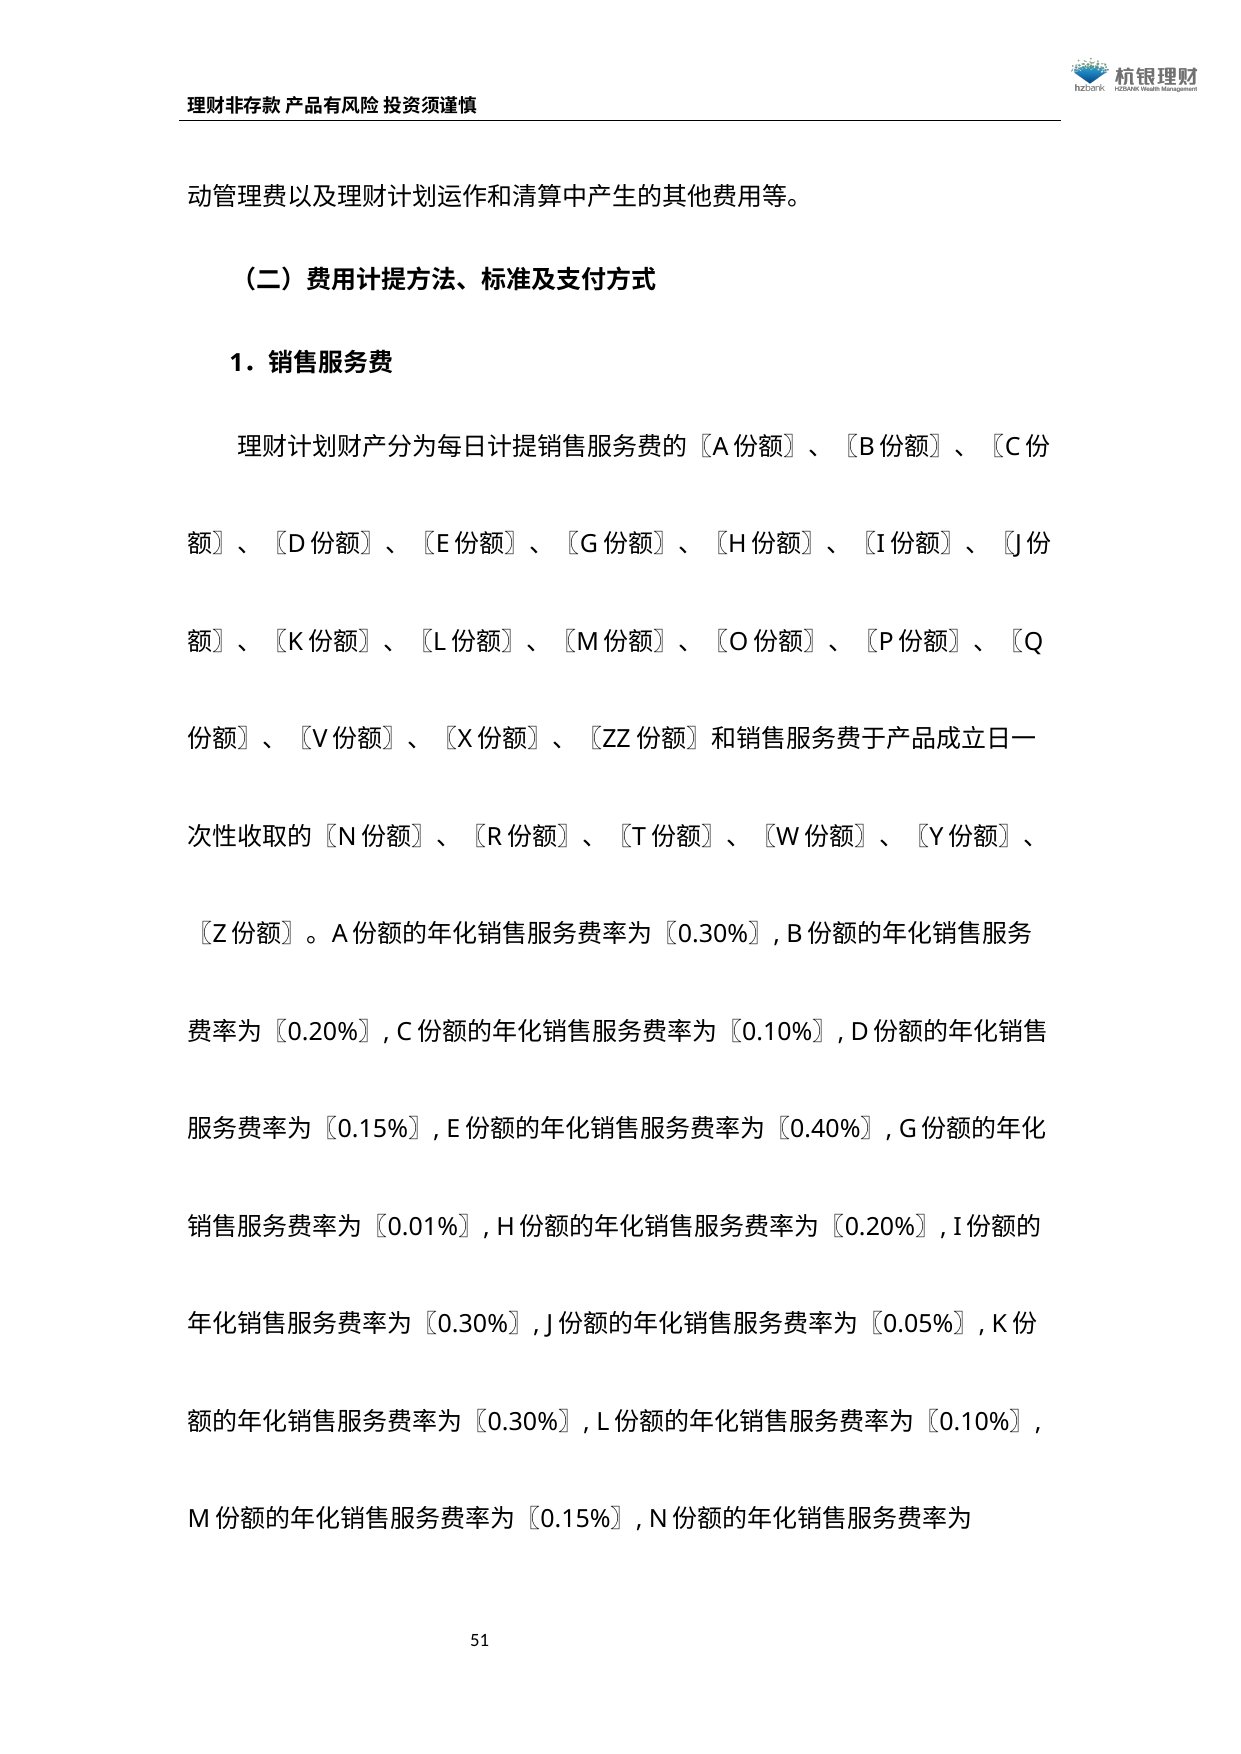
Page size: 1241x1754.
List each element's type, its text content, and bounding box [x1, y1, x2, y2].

text 本理财计划涉及费用包括销售服务费、托管费、固定管理费、认购费、浮动管理费以及理财计划运作和清算中产生的其他费用等。 [187, 162, 1053, 227]
list 费用计提方法、标准及支付方式 [187, 245, 1053, 310]
picture [1027, 0, 1240, 151]
list 销售服务费 [187, 328, 1053, 393]
